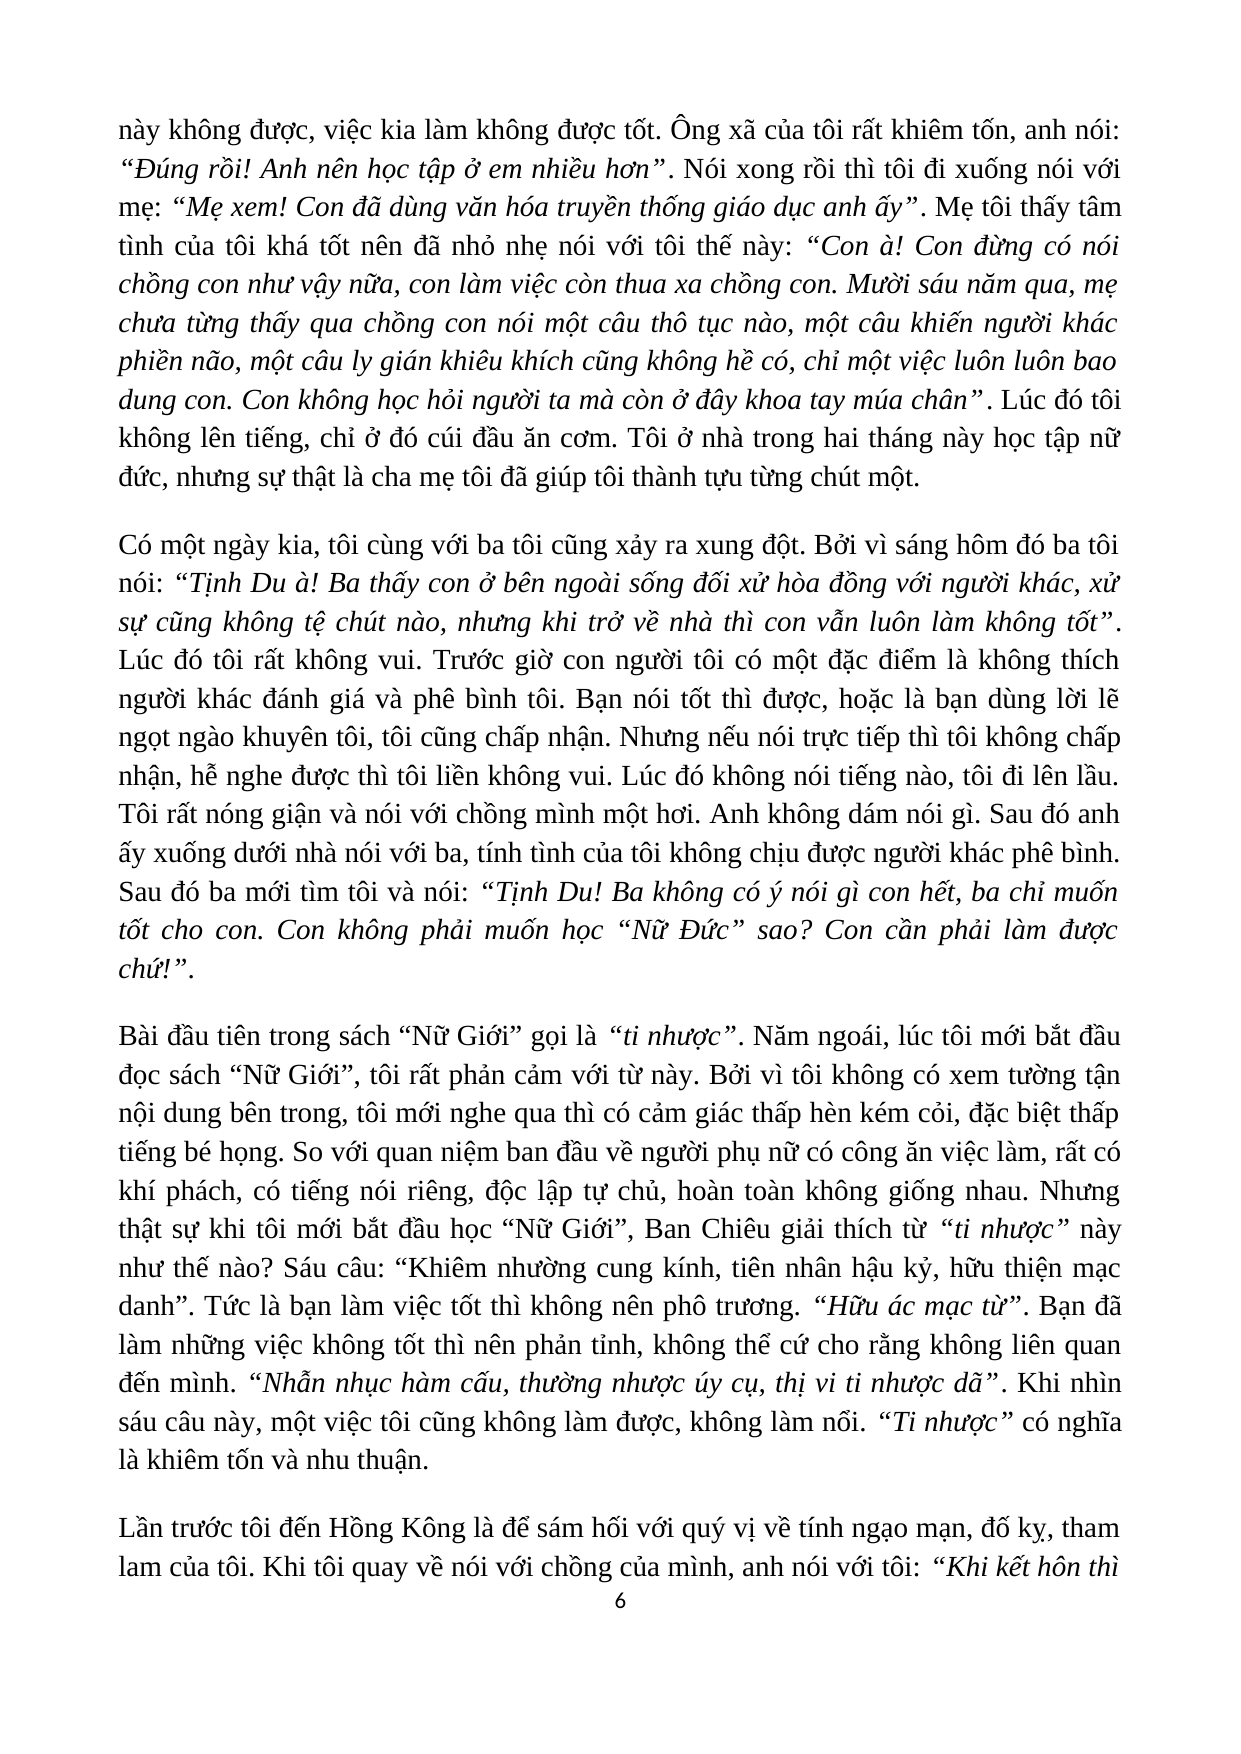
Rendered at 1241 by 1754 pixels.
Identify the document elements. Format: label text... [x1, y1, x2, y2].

text Bài đầu tiên trong sách “Nữ Giới” gọi là “ti nhược”. Năm ngoái, lúc tôi mới bắt đầu đọc sách “Nữ Giới”, tôi rất phản cảm với từ này. Bởi vì tôi không có xem tường tận nội dung bên trong, tôi mới nghe qua thì có cảm giác thấp hèn kém cỏi, đặc biệt thấp tiếng bé họng. So với quan niệm ban đầu về người phụ nữ có công ăn việc làm, rất có khí phách, có tiếng nói riêng, độc lập tự chủ, hoàn toàn không giống nhau. Nhưng thật sự khi tôi mới bắt đầu học “Nữ Giới”, Ban Chiêu giải thích từ “ti nhược” này như thế nào? Sáu câu: “Khiêm nhường cung kính, tiên nhân hậu kỷ, hữu thiện mạc danh”. Tức là bạn làm việc tốt thì không nên phô trương. “Hữu ác mạc từ”. Bạn đã làm những việc không tốt thì nên phản tỉnh, không thể cứ cho rằng không liên quan đến mình. “Nhẫn nhục hàm cấu, thường nhược úy cụ, thị vi ti nhược dã”. Khi nhìn sáu câu này, một việc tôi cũng không làm được, không làm nổi. “Ti nhược” có nghĩa là khiêm tốn và nhu thuận. [118, 1018, 1122, 1476]
text Có một ngày kia, tôi cùng với ba tôi cũng xảy ra xung đột. Bởi vì sáng hôm đó ba tôi nói: “Tịnh Du à! Ba thấy con ở bên ngoài sống đối xử hòa đồng với người khác, xử sự cũng không tệ chút nào, nhưng khi trở về nhà thì con vẫn luôn làm không tốt”. Lúc đó tôi rất không vui. Trước giờ con người tôi có một đặc điểm là không thích người khác đánh giá và phê bình tôi. Bạn nói tốt thì được, hoặc là bạn dùng lời lẽ ngọt ngào khuyên tôi, tôi cũng chấp nhận. Nhưng nếu nói trực tiếp thì tôi không chấp nhận, hễ nghe được thì tôi liền không vui. Lúc đó không nói tiếng nào, tôi đi lên lầu. Tôi rất nóng giận và nói với chồng mình một hơi. Anh không dám nói gì. Sau đó anh ấy xuống dưới nhà nói với ba, tính tình của tôi không chịu được người khác phê bình. Sau đó ba mới tìm tôi và nói: “Tịnh Du! Ba không có ý nói gì con hết, ba chỉ muốn tốt cho con. Con không phải muốn học “Nữ Đức” sao? Con cần phải làm được chứ!”. [118, 527, 1122, 984]
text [118, 1510, 1122, 1582]
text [118, 112, 1122, 493]
